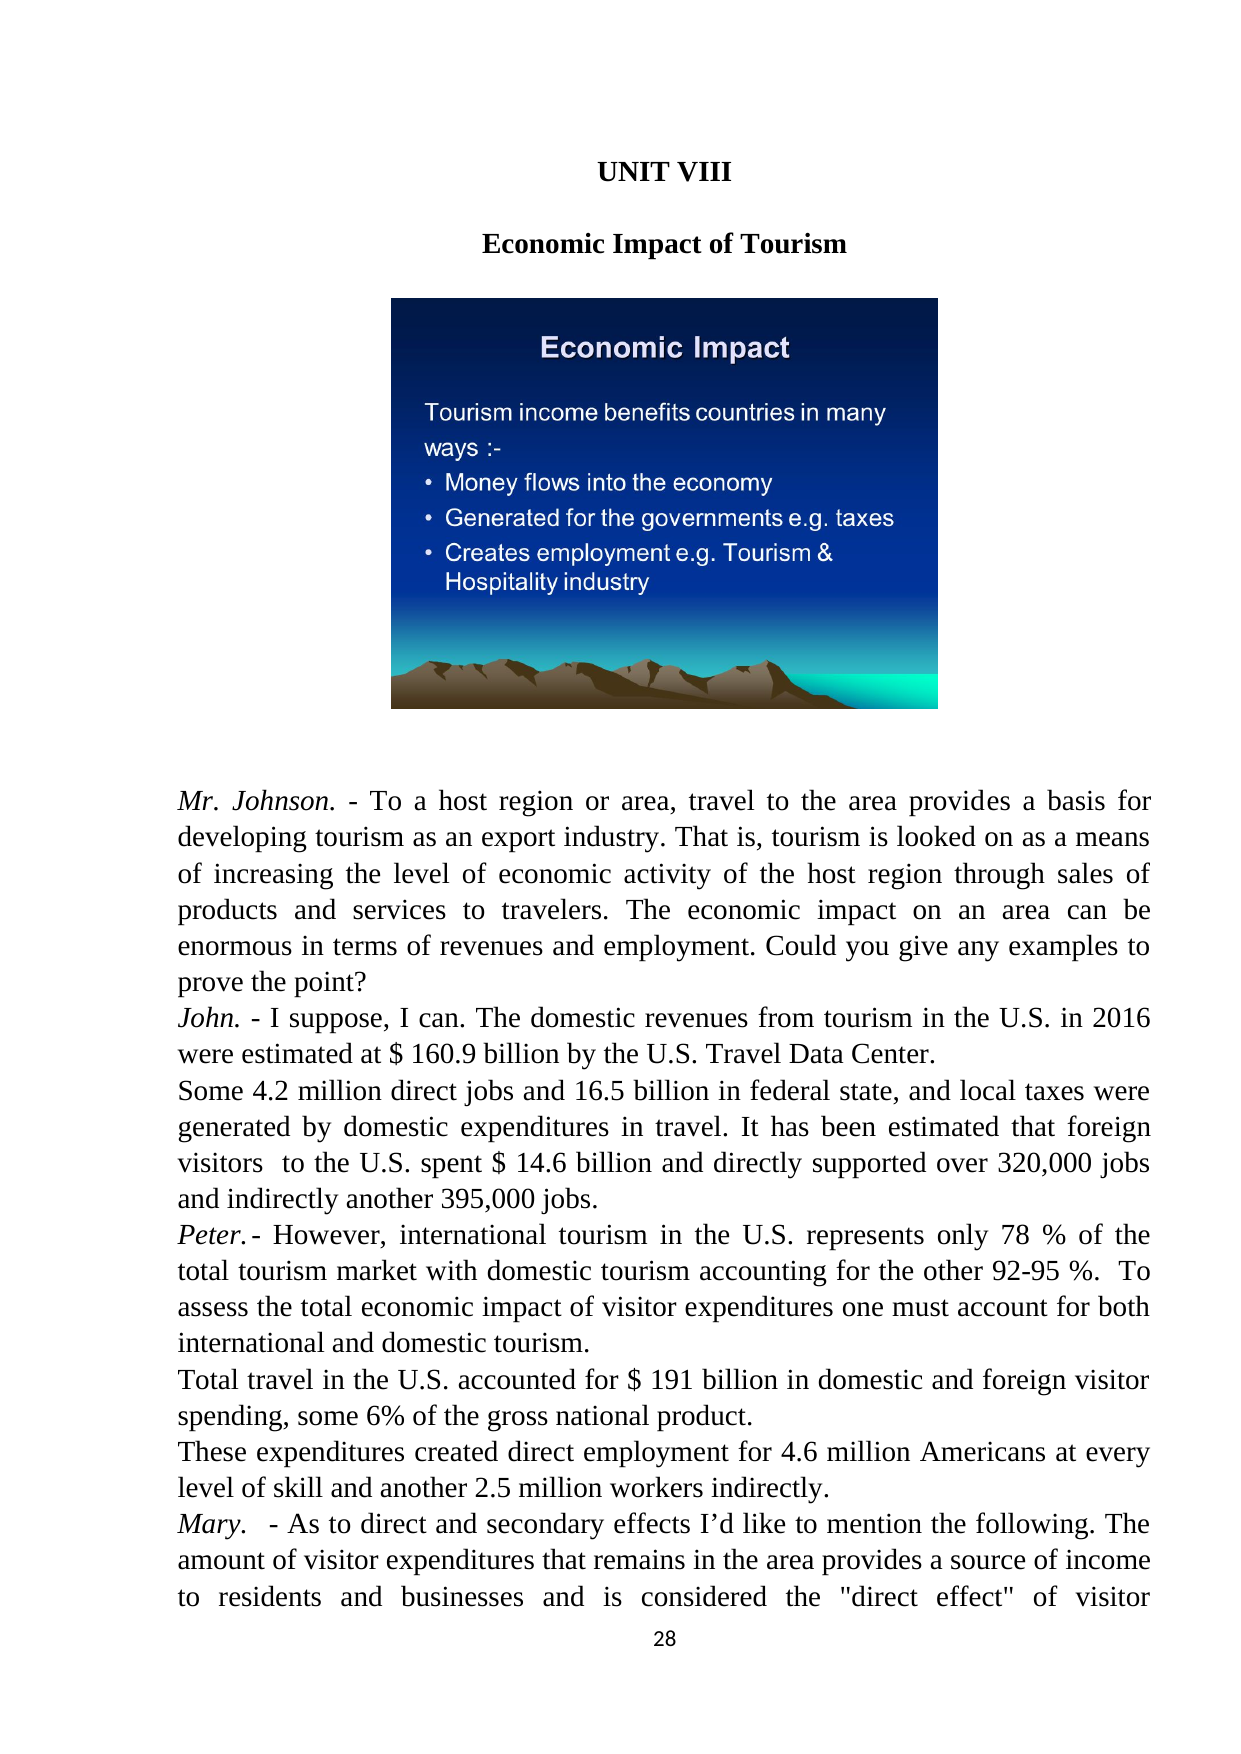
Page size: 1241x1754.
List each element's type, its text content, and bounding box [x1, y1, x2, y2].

text Mr. Johnson. - To a host region or area, travel to the area provides a basis for developing tourism as an export industry. That is, tourism is looked on as a means of increasing the level of economic activity of the host region through sales of products and services to travelers. The economic impact on an area can be enormous in terms of revenues and employment. Could you give any examples to prove the point? [177, 783, 1152, 998]
text Total travel in the U.S. accounted for $ 191 billion in domestic and foreign visitor spending, some 6% of the gross national product. [177, 1362, 1152, 1431]
text Economic Impact of Tourism [177, 227, 1152, 260]
picture [391, 298, 938, 709]
text John. - I suppose, I can. The domestic revenues from tourism in the U.S. in 2016 were estimated at $ 160.9 billion by the U.S. Travel Data Center. [177, 1000, 1152, 1070]
text Some 4.2 million direct jobs and 16.5 billion in federal state, and local taxes were generated by domestic expenditures in travel. It has been estimated that foreign visitors to the U.S. spent $ 14.6 billion and directly supported over 320,000 jobs and indirectly another 395,000 jobs. [177, 1073, 1152, 1214]
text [177, 1506, 1152, 1612]
text Peter. - However, international tourism in the U.S. represents only 78 % of the total tourism market with domestic tourism accounting for the other 92-95 %. To assess the total economic impact of visitor expenditures one must account for both international and domestic tourism. [177, 1217, 1152, 1359]
text These expenditures created direct employment for 4.6 million Americans at every level of skill and another 2.5 million workers indirectly. [177, 1434, 1152, 1504]
text UNIT VIII [177, 154, 1152, 188]
